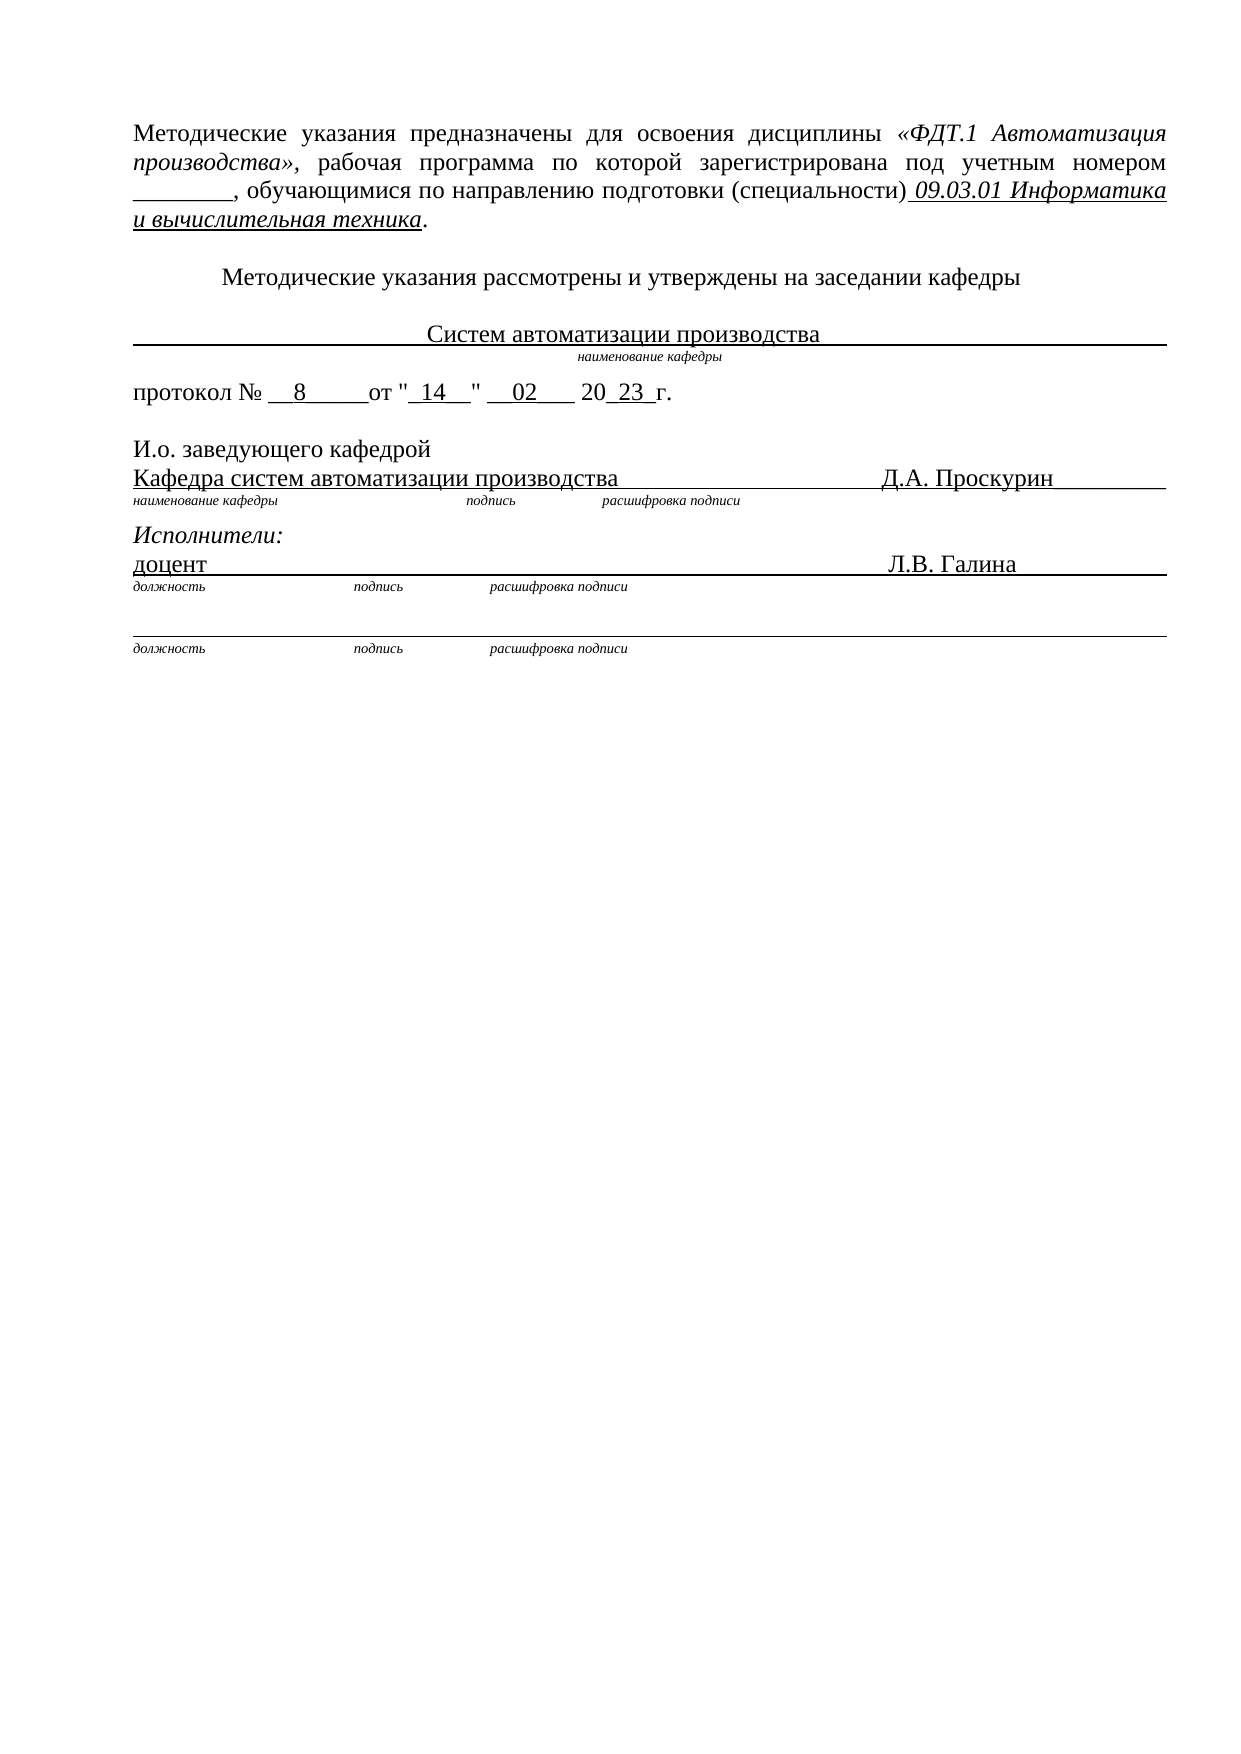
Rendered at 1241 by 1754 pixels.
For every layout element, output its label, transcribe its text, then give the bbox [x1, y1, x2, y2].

text протокол № __8_____от "_14__" __02___ 20_23_г. [133, 377, 1167, 406]
text Методические указания рассмотрены и утверждены на заседании кафедры [133, 262, 1167, 291]
text Методические указания предназначены для освоения дисциплины «ФДТ.1 Автоматизация производства», рабочая программа по которой зарегистрирована под учетным номером ________, обучающимися по направлению подготовки (специальности) 09.03.01 Информатика и вычислительная техника. [133, 118, 1167, 233]
text Систем автоматизации производства [133, 319, 1167, 344]
text Кафедра систем автоматизации производства Д.А. Проскурин_________ [133, 463, 1167, 492]
text должность подпись расшифровка подписи [133, 640, 1167, 669]
text должность подпись расшифровка подписи [133, 578, 1167, 607]
text И.о. заведующего кафедрой [133, 434, 1167, 463]
text наименование кафедры подпись расшифровка подписи [133, 492, 1167, 521]
text доцент Л.В. Галина [133, 549, 1167, 574]
text Исполнители: [133, 521, 1167, 549]
text наименование кафедры [133, 348, 1167, 377]
